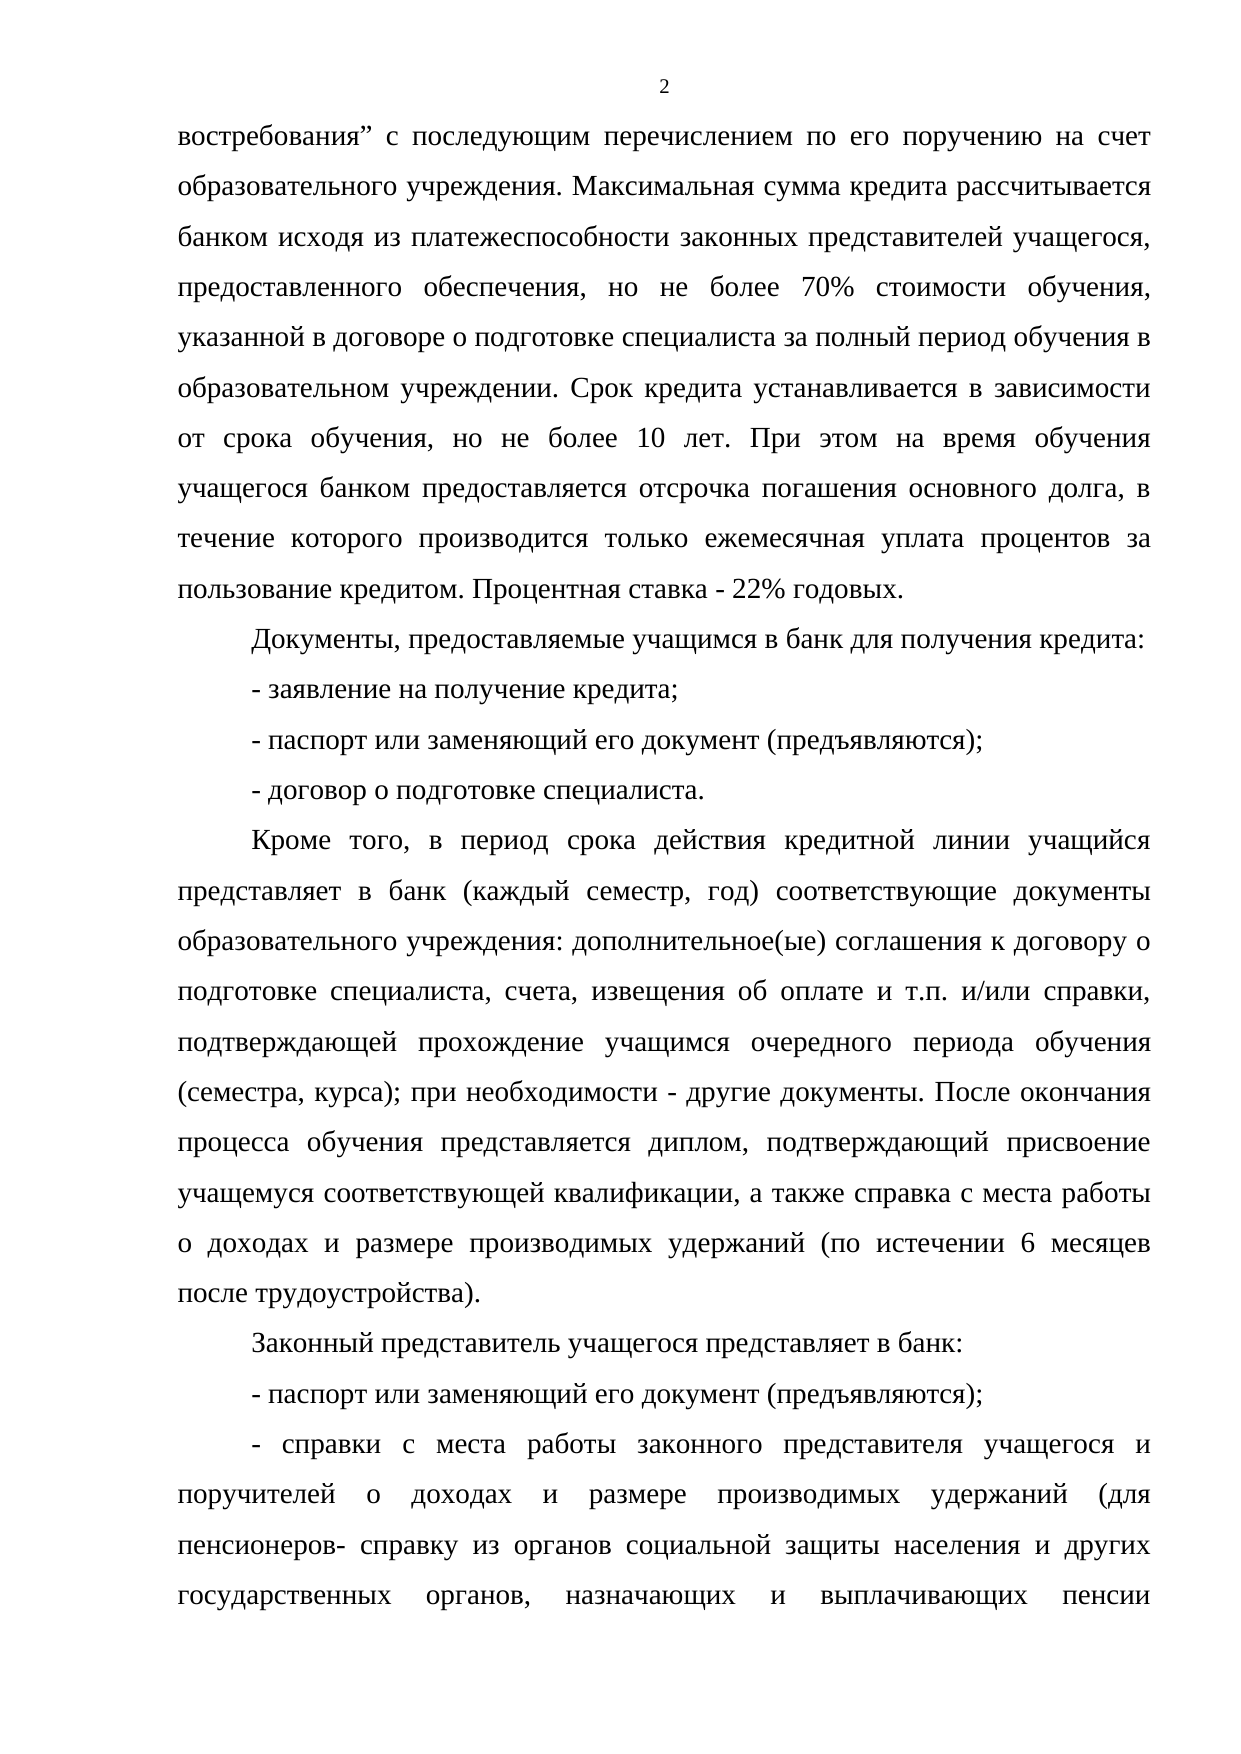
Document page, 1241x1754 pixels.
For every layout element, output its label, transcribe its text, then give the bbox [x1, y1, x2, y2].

text Законный представитель учащегося представляет в банк: [177, 1326, 1152, 1359]
text - договор о подготовке специалиста. [177, 772, 1152, 806]
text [177, 1426, 1152, 1611]
text - паспорт или заменяющий его документ (предъявляются); [177, 722, 1152, 755]
text - заявление на получение кредита; [177, 672, 1152, 705]
text Кроме того, в период срока действия кредитной линии учащийся представляет в банк (каждый семестр, год) соответствующие документы образовательного учреждения: дополнительное(ые) соглашения к договору о подготовке специалиста, счета, извещения об оплате и т.п. и/или справки, подтверждающей прохождение учащимся очередного периода обучения (семестра, курса); при необходимости - другие документы. После окончания процесса обучения представляется диплом, подтверждающий присвоение учащемуся соответствующей квалификации, а также справка с места работы о доходах и размере производимых удержаний (по истечении 6 месяцев после трудоустройства). [177, 822, 1152, 1309]
text - паспорт или заменяющий его документ (предъявляются); [177, 1376, 1152, 1409]
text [177, 118, 1152, 604]
text Документы, предоставляемые учащимся в банк для получения кредита: [177, 621, 1152, 655]
